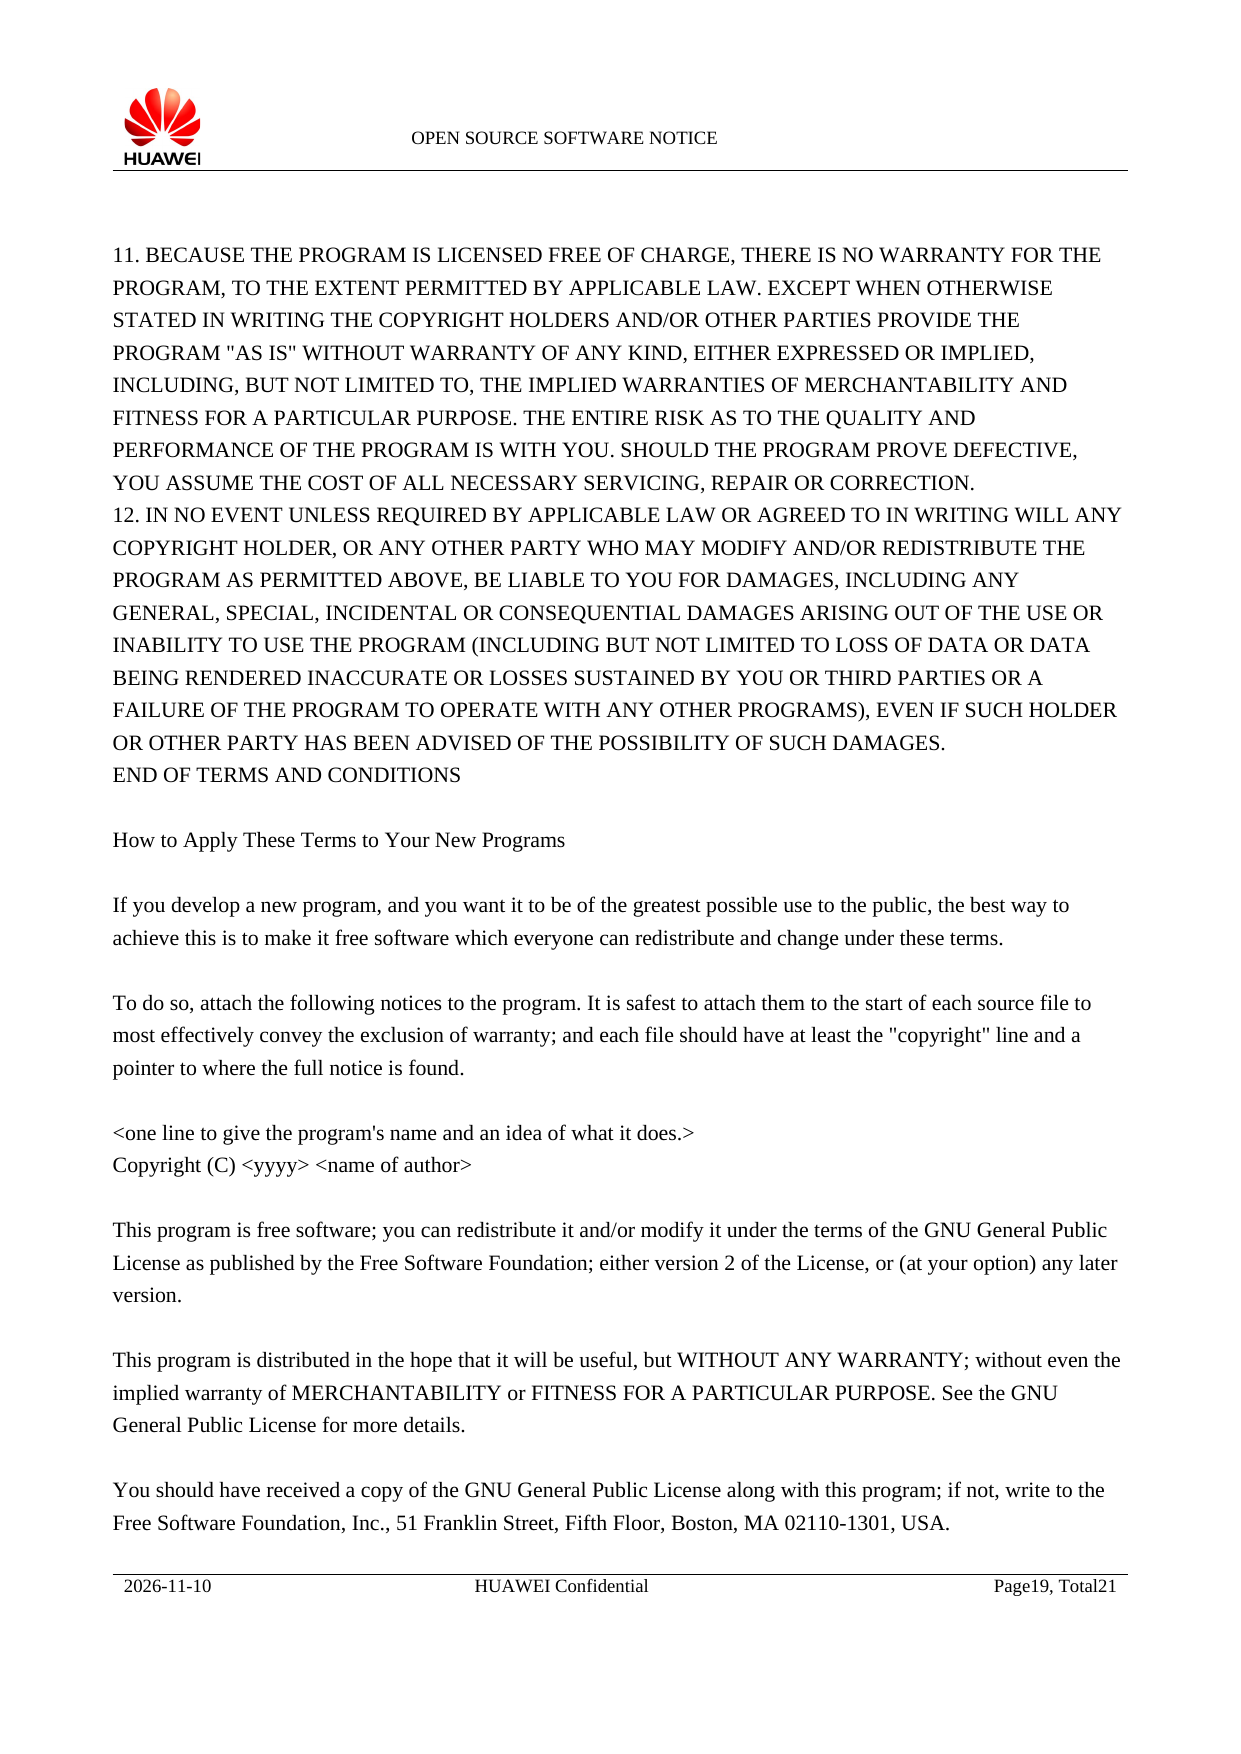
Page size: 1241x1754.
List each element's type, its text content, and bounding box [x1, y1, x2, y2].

picture [124, 88, 201, 165]
